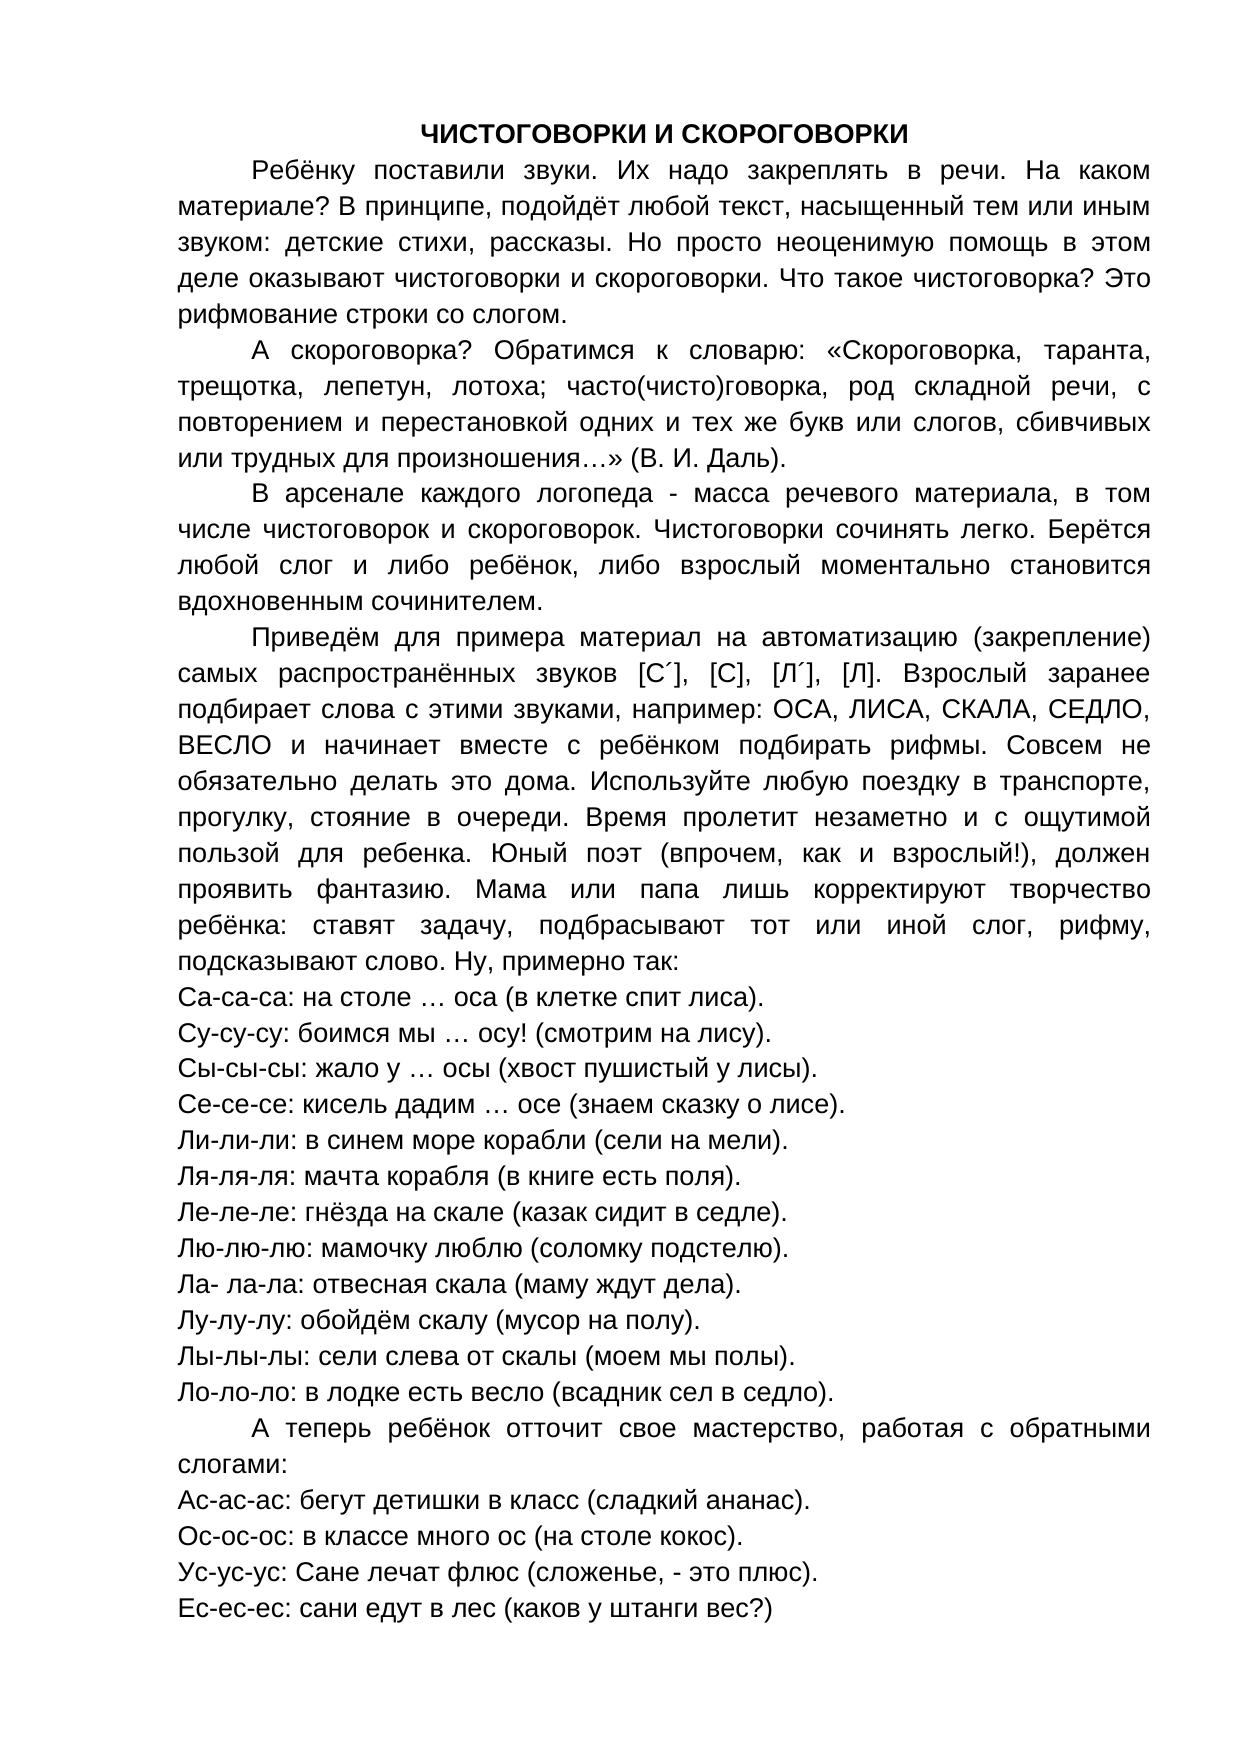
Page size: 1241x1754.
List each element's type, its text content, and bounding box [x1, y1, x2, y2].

text Лю-лю-лю: мамочку люблю (соломку подстелю). [177, 1232, 1152, 1263]
text Сы-сы-сы: жало у … осы (хвост пушистый у лисы). [177, 1052, 1152, 1084]
text А теперь ребёнок отточит свое мастерство, работая с обратными слогами: [177, 1412, 1152, 1479]
text Ос-ос-ос: в классе много ос (на столе кокос). [177, 1520, 1152, 1551]
text В арсенале каждого логопеда - масса речевого материала, в том числе чистоговорок и скороговорок. Чистоговорки сочинять легко. Берётся любой слог и либо ребёнок, либо взрослый моментально становится вдохновенным сочинителем. [177, 477, 1152, 617]
text Лы-лы-лы: сели слева от скалы (моем мы полы). [177, 1340, 1152, 1371]
text Ли-ли-ли: в синем море корабли (сели на мели). [177, 1124, 1152, 1156]
text Приведём для примера материал на автоматизацию (закрепление) самых распространённых звуков [С´], [С], [Л´], [Л]. Взрослый заранее подбирает слова с этими звуками, например: ОСА, ЛИСА, СКАЛА, СЕДЛО, ВЕСЛО и начинает вместе с ребёнком подбирать рифмы. Совсем не обязательно делать это дома. Используйте любую поездку в транспорте, прогулку, стояние в очереди. Время пролетит незаметно и с ощутимой пользой для ребенка. Юный поэт (впрочем, как и взрослый!), должен проявить фантазию. Мама или папа лишь корректируют творчество ребёнка: ставят задачу, подбрасывают тот или иной слог, рифму, подсказывают слово. Ну, примерно так: [177, 621, 1152, 976]
text Ребёнку поставили звуки. Их надо закреплять в речи. На каком материале? В принципе, подойдёт любой текст, насыщенный тем или иным звуком: детские стихи, рассказы. Но просто неоценимую помощь в этом деле оказывают чистоговорки и скороговорки. Что такое чистоговорка? Это рифмование строки со слогом. [177, 154, 1152, 329]
text Ла- ла-ла: отвесная скала (маму ждут дела). [177, 1268, 1152, 1299]
text Се-се-се: кисель дадим … осе (знаем сказку о лисе). [177, 1088, 1152, 1120]
text Ас-ас-ас: бегут детишки в класс (сладкий ананас). [177, 1484, 1152, 1515]
text Ле-ле-ле: гнёзда на скале (казак сидит в седле). [177, 1196, 1152, 1227]
text Ло-ло-ло: в лодке есть весло (всадник сел в седло). [177, 1376, 1152, 1407]
text А скороговорка? Обратимся к словарю: «Скороговорка, таранта, трещотка, лепетун, лотоха; часто(чисто)говорка, род складной речи, с повторением и перестановкой одних и тех же букв или слогов, сбивчивых или трудных для произношения…» (В. И. Даль). [177, 334, 1152, 473]
text Ус-ус-ус: Сане лечат флюс (сложенье, - это плюс). [177, 1556, 1152, 1587]
text Ля-ля-ля: мачта корабля (в книге есть поля). [177, 1160, 1152, 1192]
text Су-су-су: боимся мы … осу! (смотрим на лису). [177, 1017, 1152, 1048]
text Са-са-са: на столе … оса (в клетке спит лиса). [177, 981, 1152, 1012]
text Лу-лу-лу: обойдём скалу (мусор на полу). [177, 1304, 1152, 1335]
text Ес-ес-ес: сани едут в лес (каков у штанги вес?) [177, 1592, 1152, 1623]
text ЧИСТОГОВОРКИ И СКОРОГОВОРКИ [177, 118, 1152, 149]
